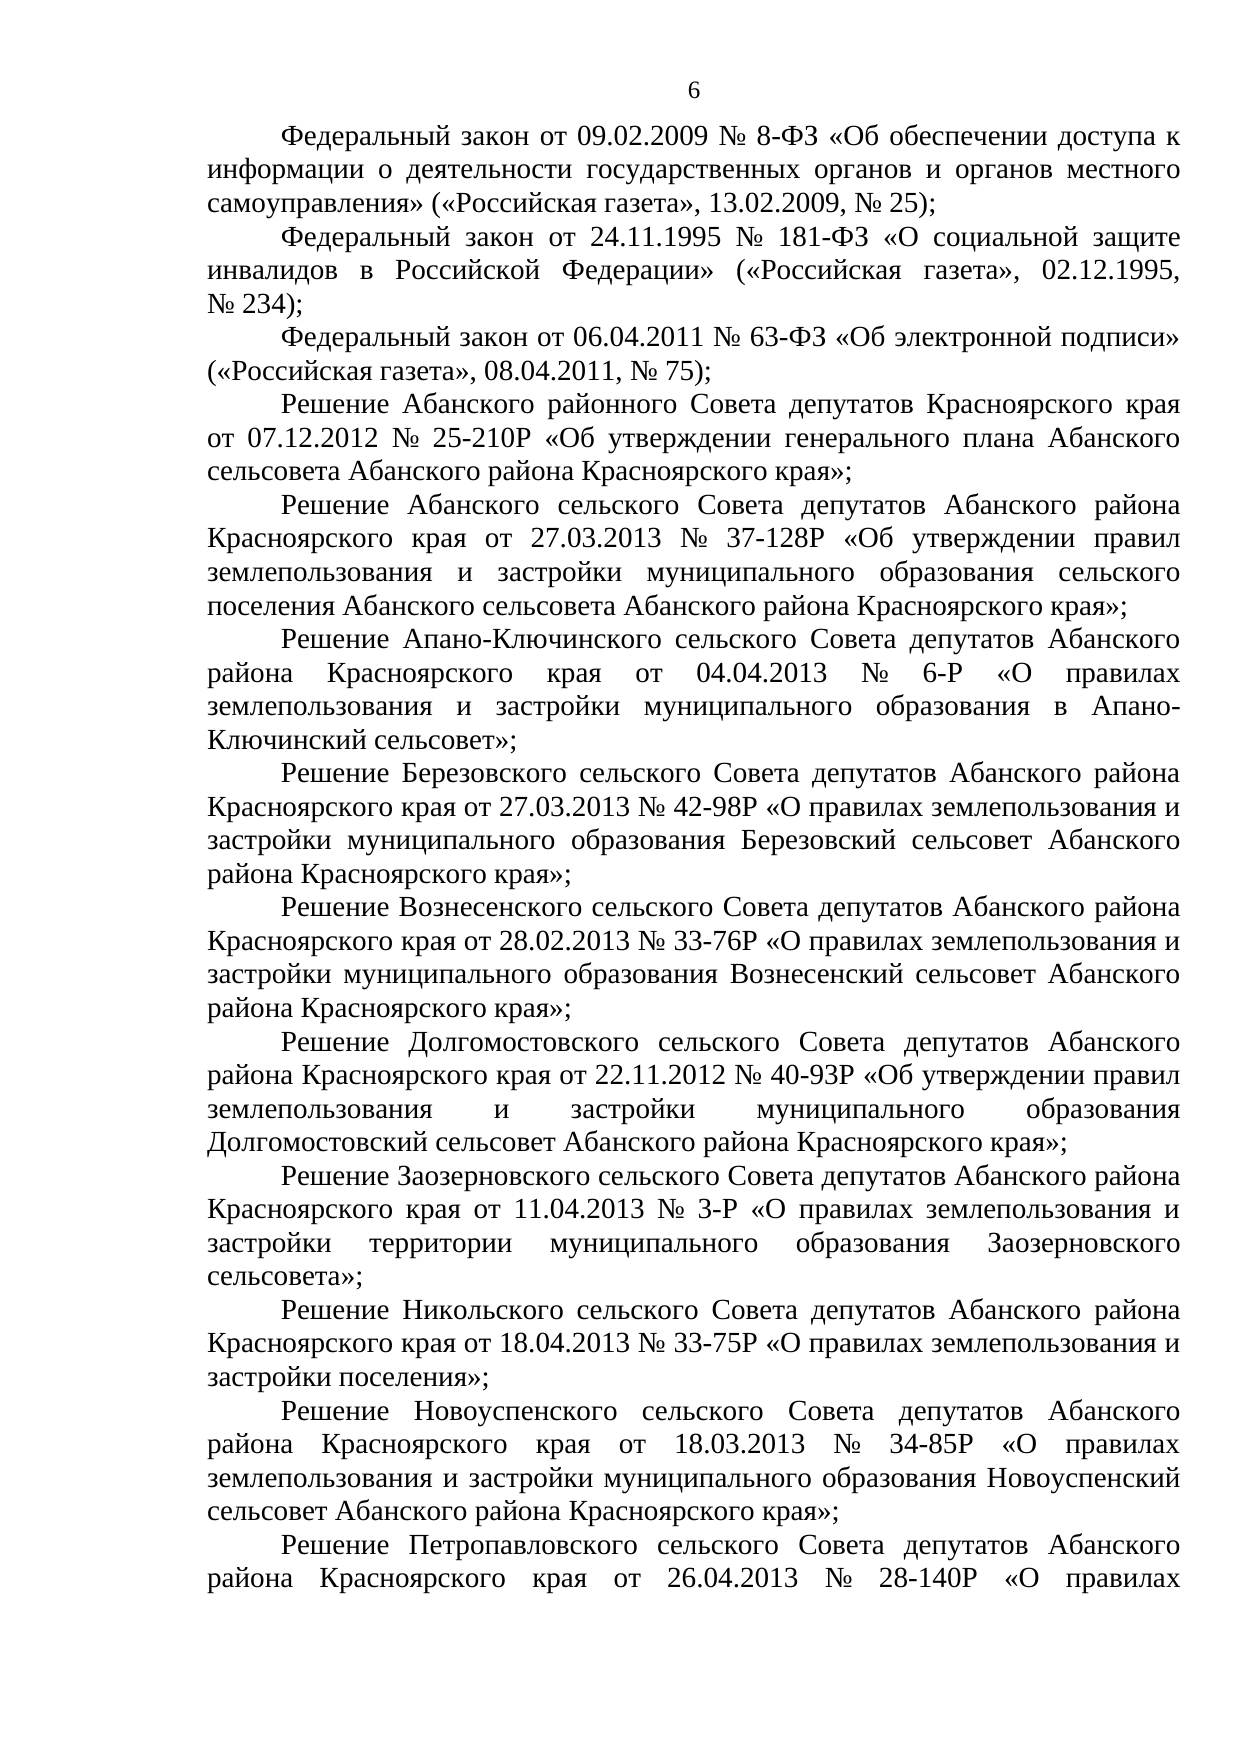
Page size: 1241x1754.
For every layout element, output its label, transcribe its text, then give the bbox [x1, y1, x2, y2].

text Решение Новоуспенского сельского Совета депутатов Абанского района Красноярского края от 18.03.2013 № 34-85Р «О правилах землепользования и застройки муниципального образования Новоуспенский сельсовет Абанского района Красноярского края»; [207, 1393, 1181, 1527]
text Федеральный закон от 24.11.1995 № 181-ФЗ «О социальной защите инвалидов в Российской Федерации» («Российская газета», 02.12.1995, № 234); [207, 219, 1181, 319]
text Решение Никольского сельского Совета депутатов Абанского района Красноярского края от 18.04.2013 № 33-75Р «О правилах землепользования и застройки поселения»; [207, 1292, 1181, 1393]
text Федеральный закон от 06.04.2011 № 63-ФЗ «Об электронной подписи» («Российская газета», 08.04.2011, № 75); [207, 319, 1181, 386]
text Решение Березовского сельского Совета депутатов Абанского района Красноярского края от 27.03.2013 № 42-98Р «О правилах землепользования и застройки муниципального образования Березовский сельсовет Абанского района Красноярского края»; [207, 755, 1181, 889]
text Решение Апано-Ключинского сельского Совета депутатов Абанского района Красноярского края от 04.04.2013 № 6-Р «О правилах землепользования и застройки муниципального образования в Апано-Ключинский сельсовет»; [207, 621, 1181, 755]
text Решение Абанского районного Совета депутатов Красноярского края от 07.12.2012 № 25-210Р «Об утверждении генерального плана Абанского сельсовета Абанского района Красноярского края»; [207, 386, 1181, 487]
text Федеральный закон от 09.02.2009 № 8-ФЗ «Об обеспечении доступа к информации о деятельности государственных органов и органов местного самоуправления» («Российская газета», 13.02.2009, № 25); [207, 118, 1181, 219]
text Решение Заозерновского сельского Совета депутатов Абанского района Красноярского края от 11.04.2013 № 3-Р «О правилах землепользования и застройки территории муниципального образования Заозерновского сельсовета»; [207, 1158, 1181, 1292]
text Решение Абанского сельского Совета депутатов Абанского района Красноярского края от 27.03.2013 № 37-128Р «Об утверждении правил землепользования и застройки муниципального образования сельского поселения Абанского сельсовета Абанского района Красноярского края»; [207, 487, 1181, 621]
text Решение Вознесенского сельского Совета депутатов Абанского района Красноярского края от 28.02.2013 № 33-76Р «О правилах землепользования и застройки муниципального образования Вознесенский сельсовет Абанского района Красноярского края»; [207, 889, 1181, 1024]
text Решение Долгомостовского сельского Совета депутатов Абанского района Красноярского края от 22.11.2012 № 40-93Р «Об утверждении правил землепользования и застройки муниципального образования Долгомостовский сельсовет Абанского района Красноярского края»; [207, 1024, 1181, 1158]
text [207, 1527, 1181, 1594]
